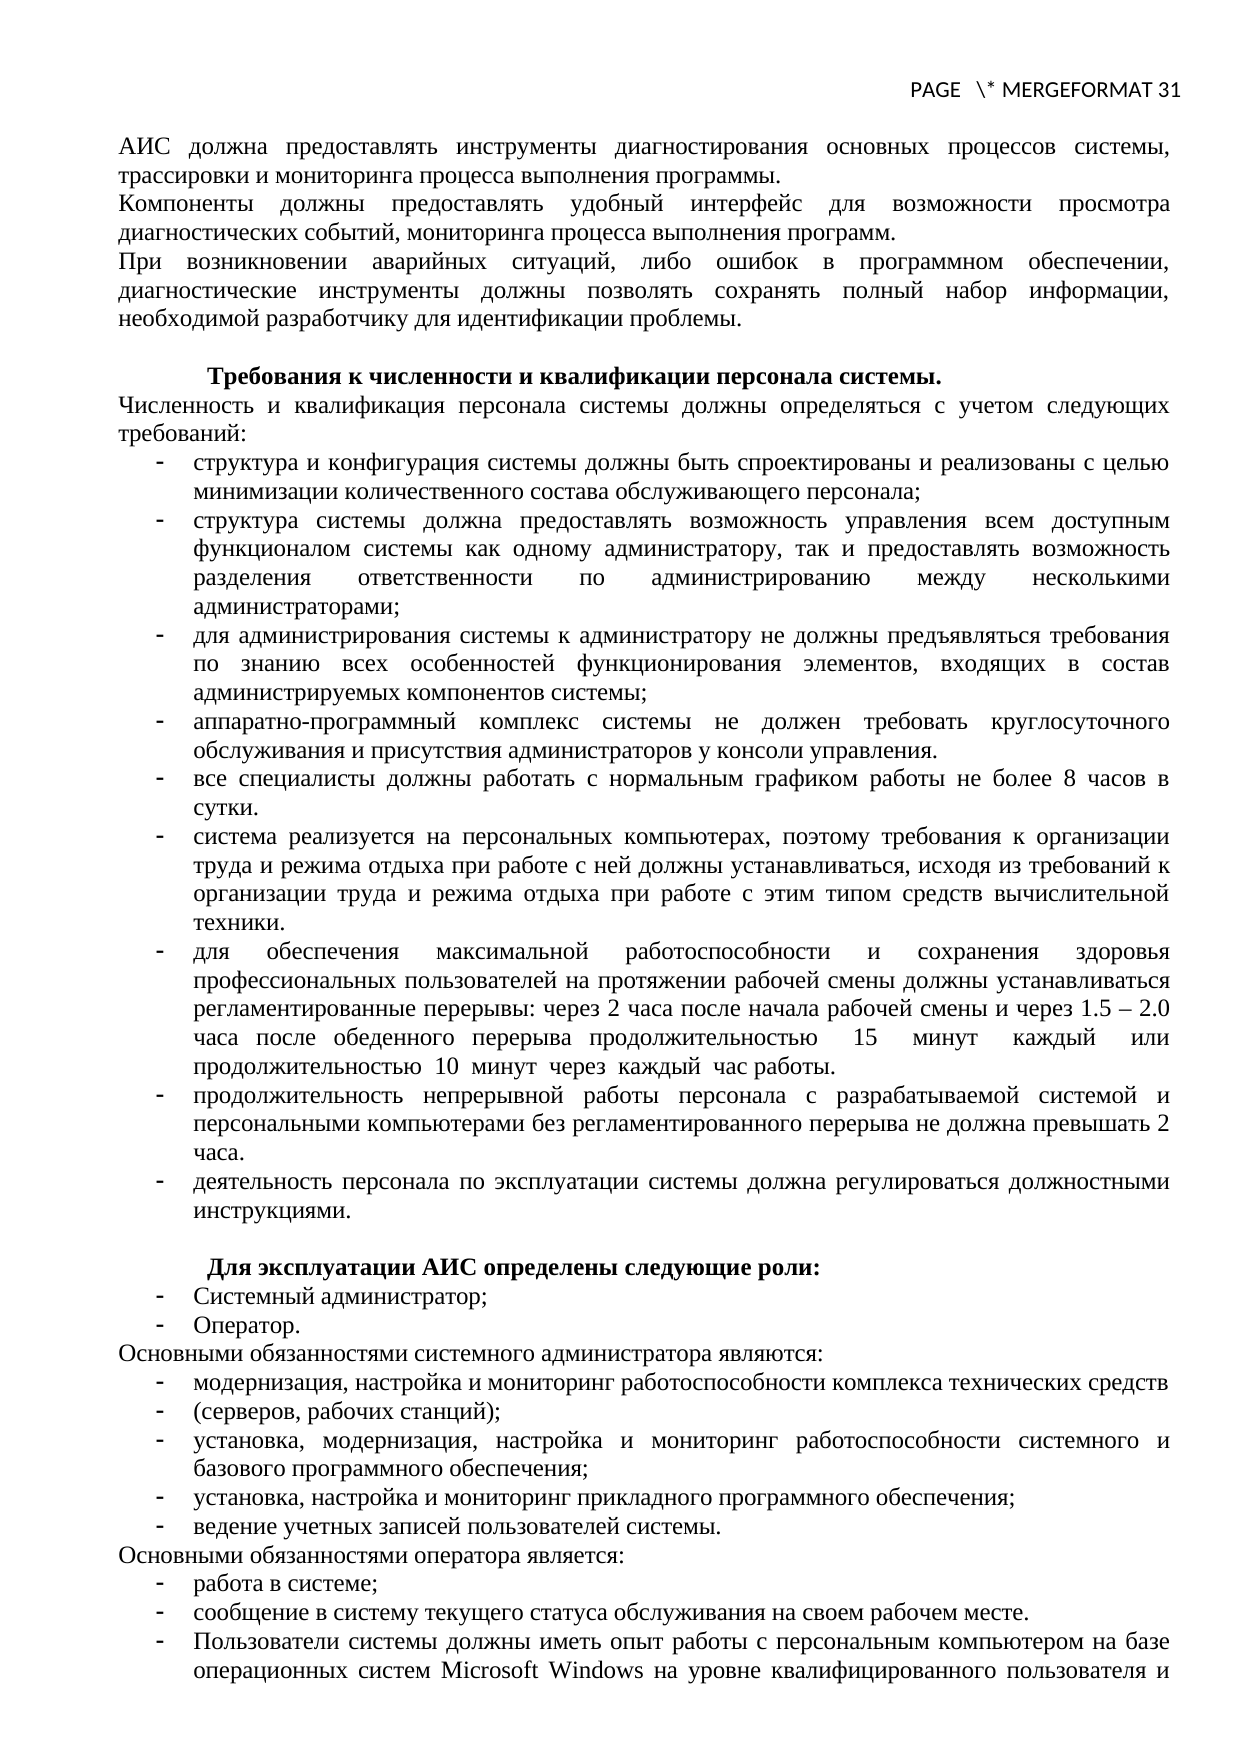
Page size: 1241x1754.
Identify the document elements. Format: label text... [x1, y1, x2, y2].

list структура системы должна предоставлять возможность управления всем доступным функционалом системы как одному администратору, так и предоставлять возможность разделения ответственности по администрированию между несколькими администраторами; [156, 505, 1171, 620]
list работа в системе; [156, 1568, 1171, 1597]
list продолжительность непрерывной работы персонала с разрабатываемой системой и персональными компьютерами без регламентированного перерыва не должна превышать 2 часа. [156, 1080, 1171, 1166]
list Компоненты должны предоставлять удобный интерфейс для возможности просмотра диагностических событий, мониторинга процесса выполнения программ. [118, 188, 1171, 246]
list аппаратно-программный комплекс системы не должен требовать круглосуточного обслуживания и присутствия администраторов у консоли управления. [156, 706, 1171, 763]
list (серверов, рабочих станций); [156, 1396, 1171, 1425]
list Оператор. [156, 1310, 1171, 1338]
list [156, 1626, 1171, 1683]
list ведение учетных записей пользователей системы. [156, 1511, 1171, 1540]
list для администрирования системы к администратору не должны предъявляться требования по знанию всех особенностей функционирования элементов, входящих в состав администрируемых компонентов системы; [156, 620, 1171, 706]
list Для эксплуатации АИС определены следующие роли: [207, 1252, 1137, 1281]
list система реализуется на персональных компьютерах, поэтому требования к организации труда и режима отдыха при работе с ней должны устанавливаться, исходя из требований к организации труда и режима отдыха при работе с этим типом средств вычислительной техники. [156, 821, 1171, 936]
list Требования к численности и квалификации персонала системы. [207, 361, 1137, 390]
list структура и конфигурация системы должны быть спроектированы и реализованы с целью минимизации количественного состава обслуживающего персонала; [156, 447, 1171, 505]
list Системный администратор; [156, 1281, 1171, 1310]
list Численность и квалификация персонала системы должны определяться с учетом следующих требований: [118, 390, 1171, 447]
list При возникновении аварийных ситуаций, либо ошибок в программном обеспечении, диагностические инструменты должны позволять сохранять полный набор информации, необходимой разработчику для идентификации проблемы. [118, 246, 1171, 332]
list деятельность персонала по эксплуатации системы должна регулироваться должностными инструкциями. [156, 1166, 1171, 1223]
list установка, настройка и мониторинг прикладного программного обеспечения; [156, 1482, 1171, 1511]
list Основными обязанностями системного администратора являются: [118, 1338, 1171, 1367]
list все специалисты должны работать с нормальным графиком работы не более 8 часов в сутки. [156, 763, 1171, 821]
list сообщение в систему текущего статуса обслуживания на своем рабочем месте. [156, 1597, 1171, 1626]
list модернизация, настройка и мониторинг работоспособности комплекса технических средств [156, 1367, 1171, 1396]
list установка, модернизация, настройка и мониторинг работоспособности системного и базового программного обеспечения; [156, 1425, 1171, 1482]
list Основными обязанностями оператора является: [118, 1540, 1171, 1568]
list АИС должна предоставлять инструменты диагностирования основных процессов системы, трассировки и мониторинга процесса выполнения программы. [118, 131, 1171, 188]
list для обеспечения максимальной работоспособности и сохранения здоровья профессиональных пользователей на протяжении рабочей смены должны устанавливаться регламентированные перерывы: через 2 часа после начала рабочей смены и через 1.5 – 2.0 часа после обеденного перерыва продолжительностью 15 минут каждый или продолжительностью 10 минут через каждый час работы. [156, 936, 1171, 1080]
